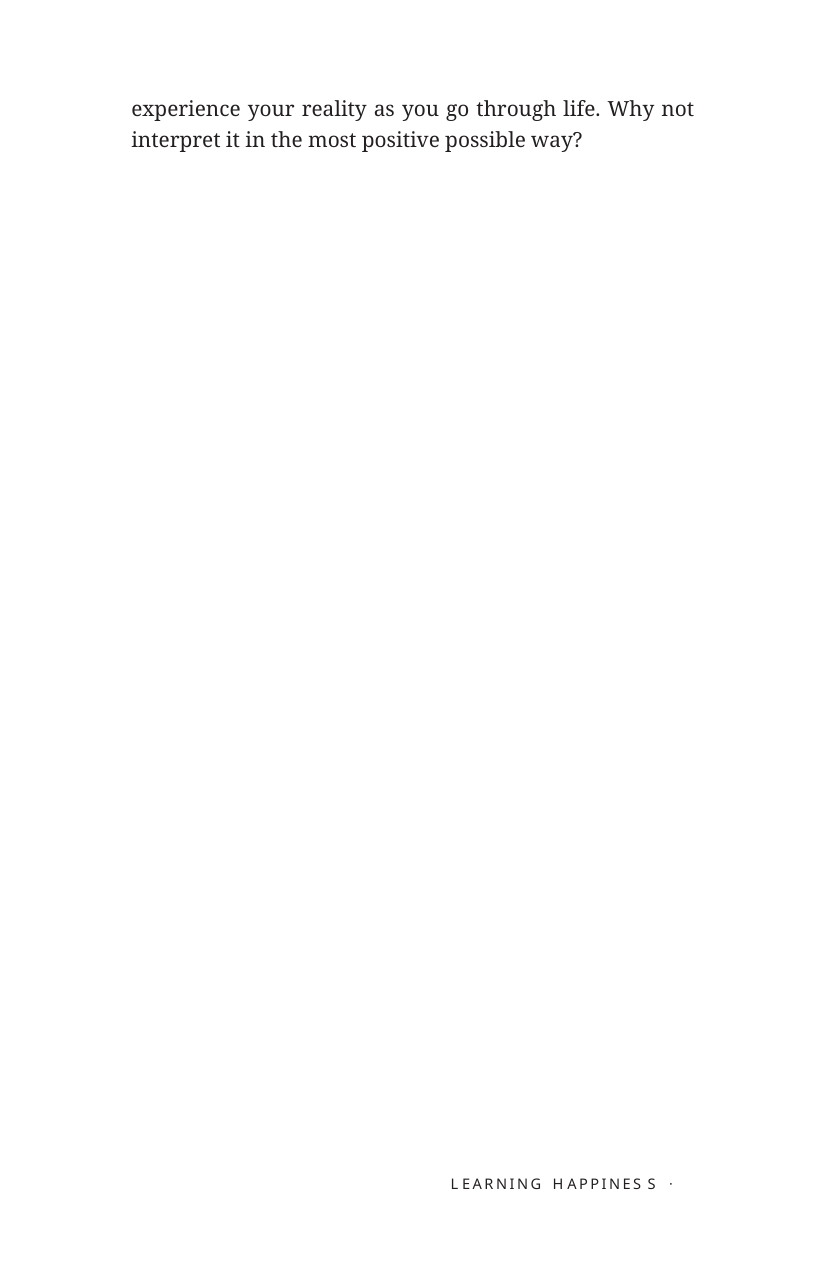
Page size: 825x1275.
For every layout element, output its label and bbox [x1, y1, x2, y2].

text [130, 94, 694, 153]
